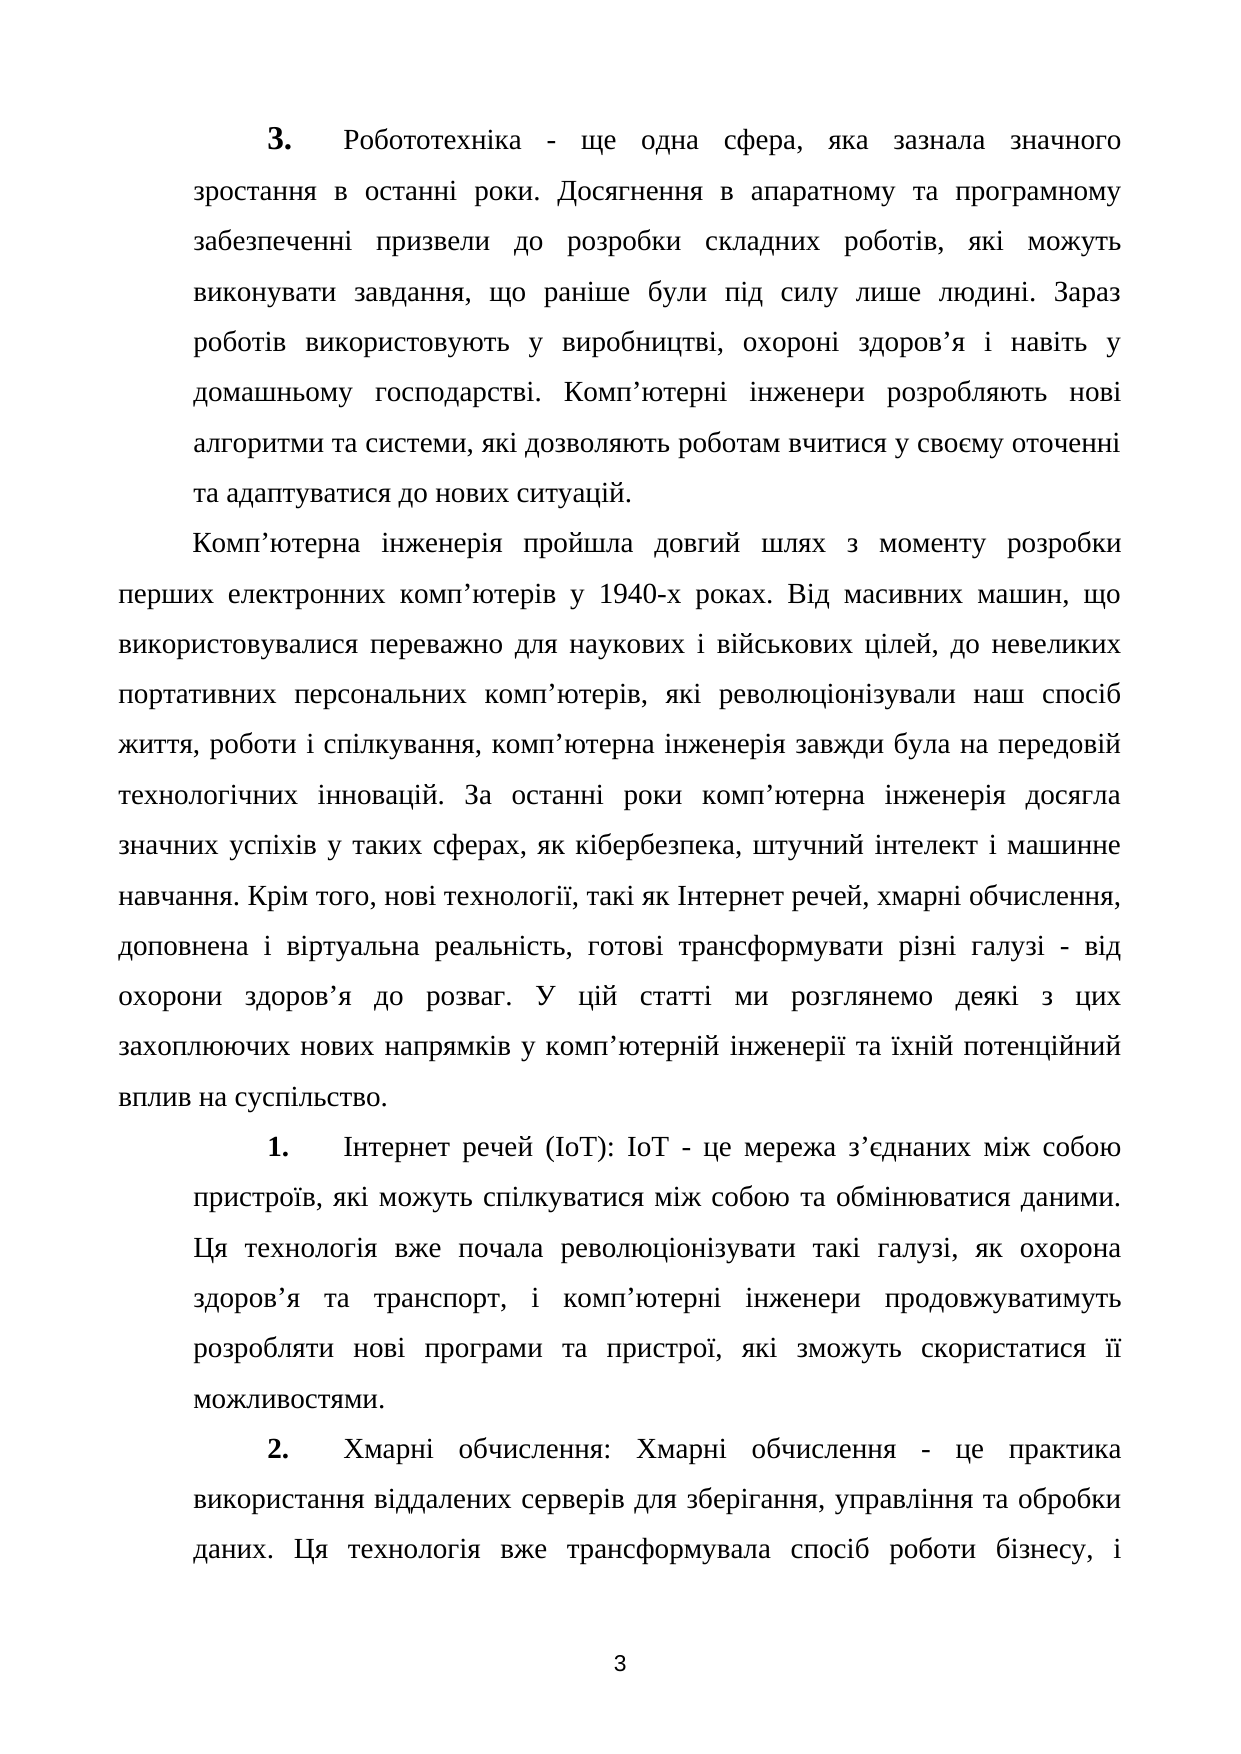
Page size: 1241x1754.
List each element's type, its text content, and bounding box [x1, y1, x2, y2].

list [193, 1431, 1122, 1565]
list Робототехніка - ще одна сфера, яка зазнала значного зростання в останні роки. Досягнення в апаратному та програмному забезпеченні призвели до розробки складних роботів, які можуть виконувати завдання, що раніше були під силу лише людині. Зараз роботів використовують у виробництві, охороні здоров’я і навіть у домашньому господарстві. Комп’ютерні інженери розробляють нові алгоритми та системи, які дозволяють роботам вчитися у своєму оточенні та адаптуватися до нових ситуацій. [193, 118, 1122, 509]
list Інтернет речей (IoT): IoT - це мережа з’єднаних між собою пристроїв, які можуть спілкуватися між собою та обмінюватися даними. Ця технологія вже почала революціонізувати такі галузі, як охорона здоров’я та транспорт, і комп’ютерні інженери продовжуватимуть розробляти нові програми та пристрої, які зможуть скористатися її можливостями. [193, 1129, 1122, 1414]
text Комп’ютерна інженерія пройшла довгий шлях з моменту розробки перших електронних комп’ютерів у 1940-х роках. Від масивних машин, що використовувалися переважно для наукових і військових цілей, до невеликих портативних персональних комп’ютерів, які революціонізували наш спосіб життя, роботи і спілкування, комп’ютерна інженерія завжди була на передовій технологічних інновацій. За останні роки комп’ютерна інженерія досягла значних успіхів у таких сферах, як кібербезпека, штучний інтелект і машинне навчання. Крім того, нові технології, такі як Інтернет речей, хмарні обчислення, доповнена і віртуальна реальність, готові трансформувати різні галузі - від охорони здоров’я до розваг. У цій статті ми розглянемо деякі з цих захоплюючих нових напрямків у комп’ютерній інженерії та їхній потенційний вплив на суспільство. [118, 525, 1122, 1112]
